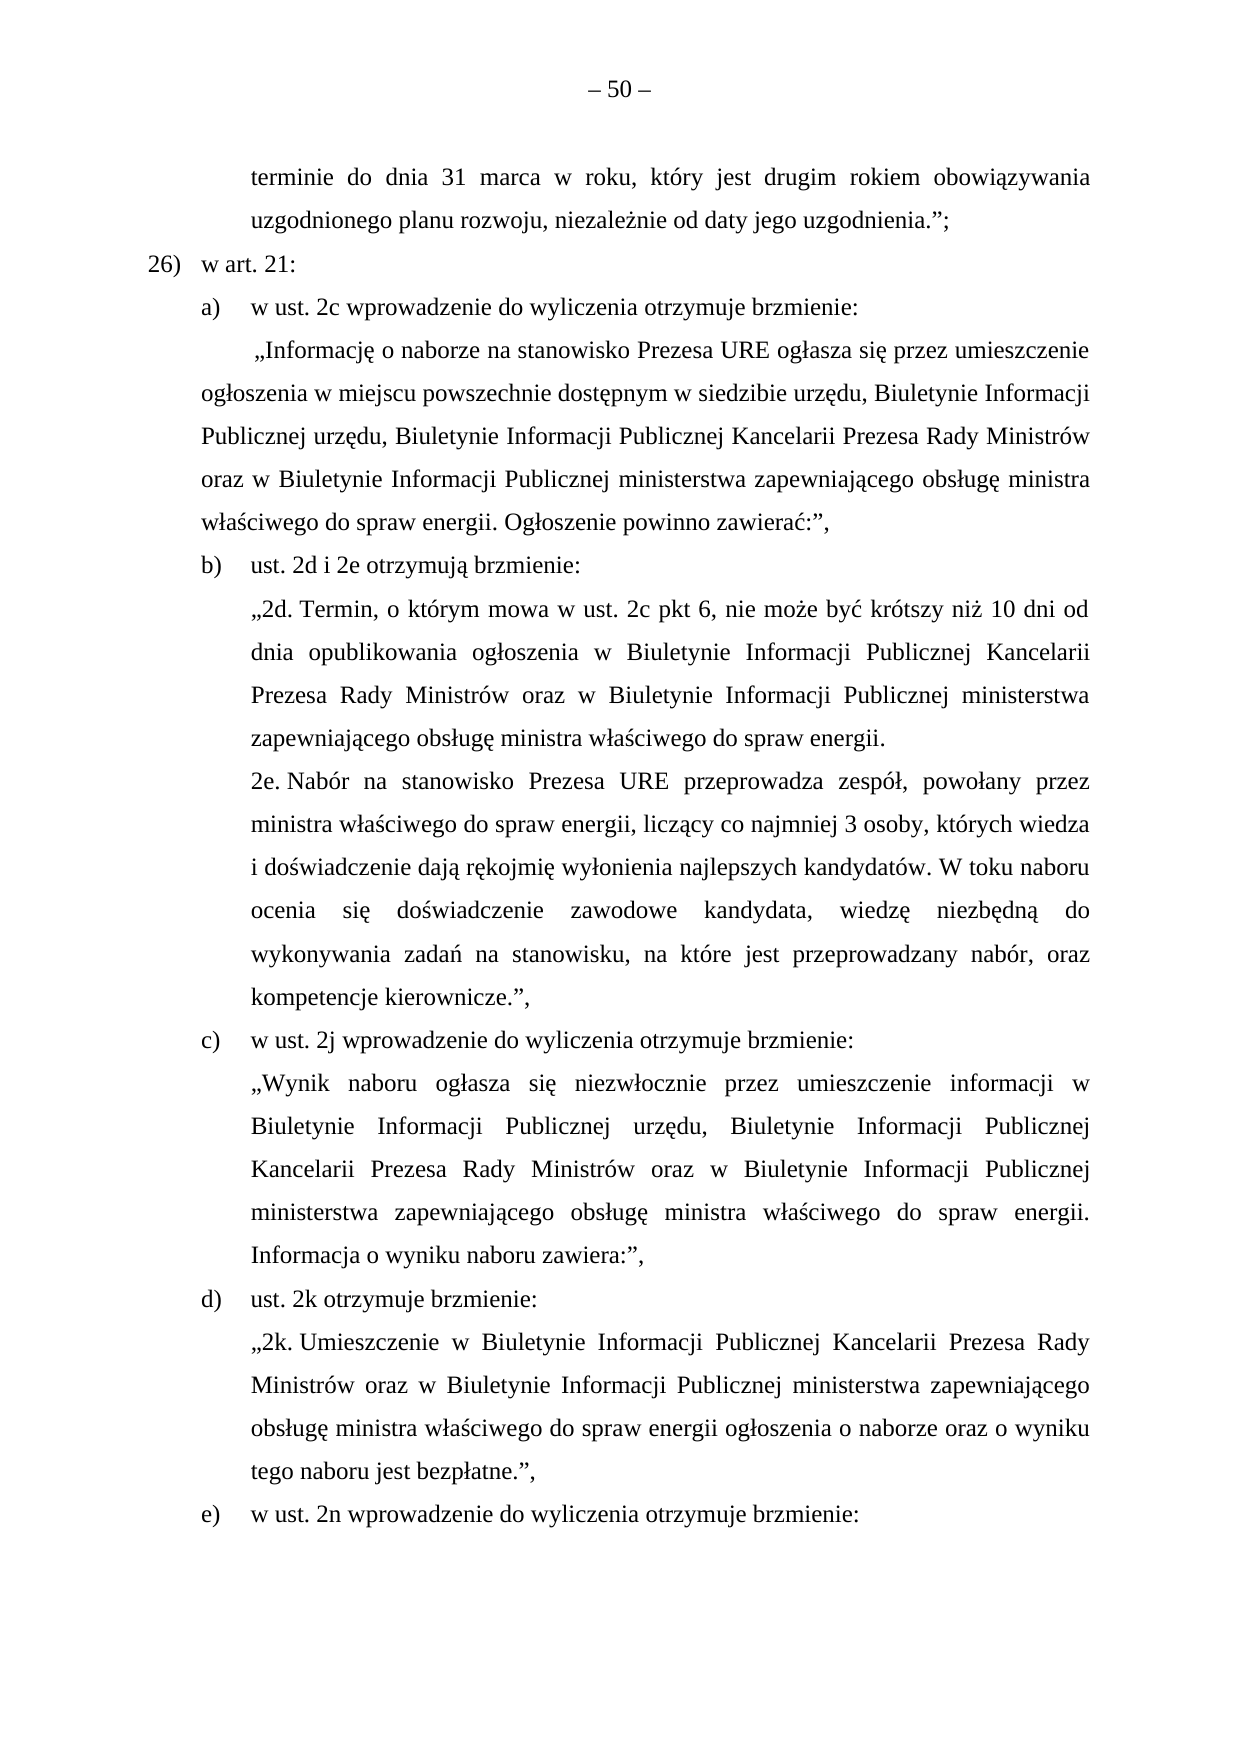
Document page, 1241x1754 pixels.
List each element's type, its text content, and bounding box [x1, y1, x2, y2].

text a) w ust. 2c wprowadzenie do wyliczenia otrzymuje brzmienie: [201, 292, 1091, 321]
text „2d. Termin, o którym mowa w ust. 2c pkt 6, nie może być krótszy niż 10 dni od dnia opublikowania ogłoszenia w Biuletynie Informacji Publicznej Kancelarii Prezesa Rady Ministrów oraz w Biuletynie Informacji Publicznej ministerstwa zapewniającego obsługę ministra właściwego do spraw energii. [251, 594, 1091, 752]
text „Wynik naboru ogłasza się niezwłocznie przez umieszczenie informacji w Biuletynie Informacji Publicznej urzędu, Biuletynie Informacji Publicznej Kancelarii Prezesa Rady Ministrów oraz w Biuletynie Informacji Publicznej ministerstwa zapewniającego obsługę ministra właściwego do spraw energii. Informacja o wyniku naboru zawiera:”, [251, 1068, 1091, 1269]
text e) w ust. 2n wprowadzenie do wyliczenia otrzymuje brzmienie: [201, 1499, 1091, 1528]
text 26) w art. 21: [148, 249, 1091, 277]
text „Informację o naborze na stanowisko Prezesa URE ogłasza się przez umieszczenie ogłoszenia w miejscu powszechnie dostępnym w siedzibie urzędu, Biuletynie Informacji Publicznej urzędu, Biuletynie Informacji Publicznej Kancelarii Prezesa Rady Ministrów oraz w Biuletynie Informacji Publicznej ministerstwa zapewniającego obsługę ministra właściwego do spraw energii. Ogłoszenie powinno zawierać:”, [201, 335, 1091, 536]
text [251, 162, 1091, 234]
text „2k. Umieszczenie w Biuletynie Informacji Publicznej Kancelarii Prezesa Rady Ministrów oraz w Biuletynie Informacji Publicznej ministerstwa zapewniającego obsługę ministra właściwego do spraw energii ogłoszenia o naborze oraz o wyniku tego naboru jest bezpłatne.”, [251, 1327, 1091, 1485]
text b) ust. 2d i 2e otrzymują brzmienie: [201, 551, 1091, 579]
text d) ust. 2k otrzymuje brzmienie: [201, 1284, 1091, 1312]
text 2e. Nabór na stanowisko Prezesa URE przeprowadza zespół, powołany przez ministra właściwego do spraw energii, liczący co najmniej 3 osoby, których wiedza i doświadczenie dają rękojmię wyłonienia najlepszych kandydatów. W toku naboru ocenia się doświadczenie zawodowe kandydata, wiedzę niezbędną do wykonywania zadań na stanowisku, na które jest przeprowadzany nabór, oraz kompetencje kierownicze.”, [251, 766, 1091, 1011]
text c) w ust. 2j wprowadzenie do wyliczenia otrzymuje brzmienie: [201, 1025, 1091, 1054]
